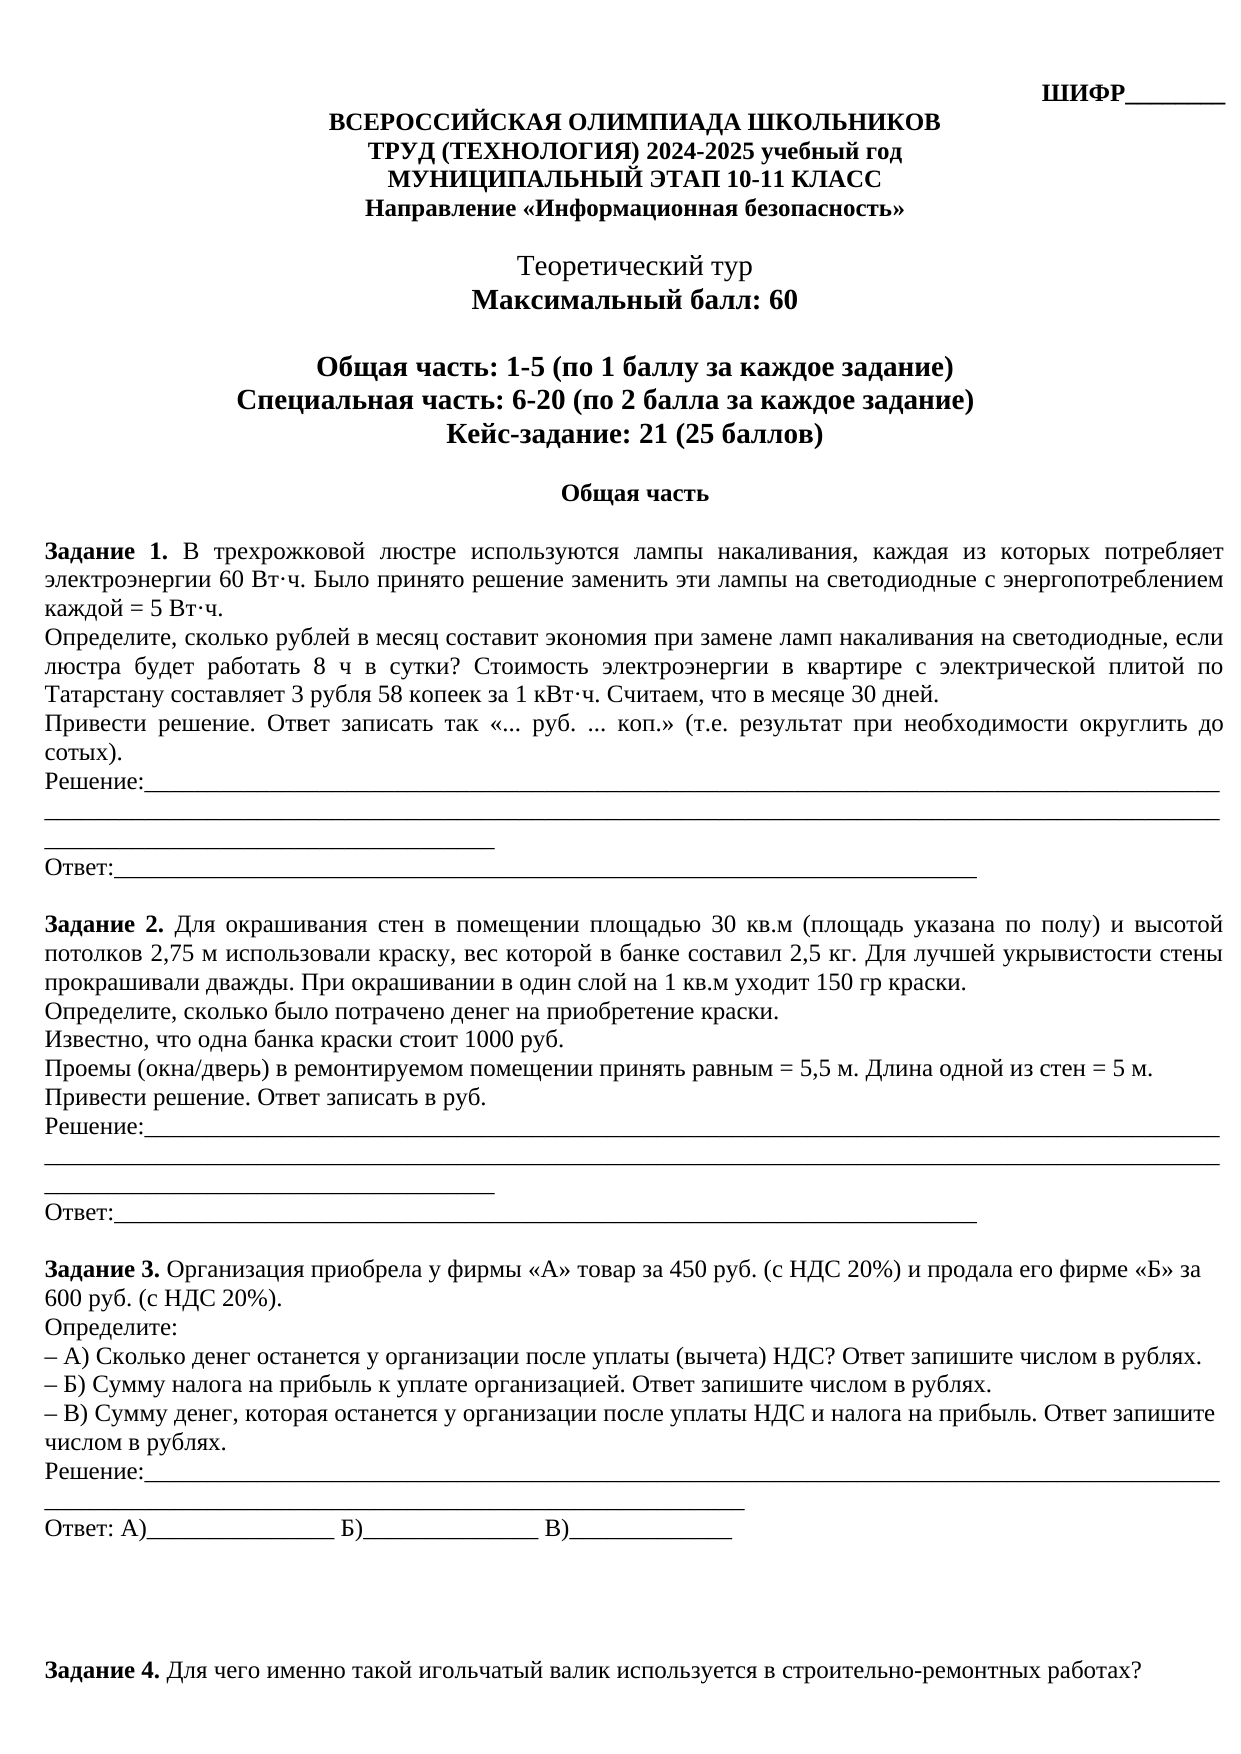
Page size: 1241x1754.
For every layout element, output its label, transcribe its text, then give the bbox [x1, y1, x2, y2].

text Максимальный балл: 60 [44, 282, 1225, 315]
text Кейс-задание: 21 (25 баллов) [44, 416, 1225, 449]
text Решение:________________________________________________________________________________________________________________________________________________________________________________________________________________________ [44, 766, 1225, 852]
text Задание 2. Для окрашивания стен в помещении площадью 30 кв.м (площадь указана по полу) и высотой потолков 2,75 м использовали краску, вес которой в банке составил 2,5 кг. Для лучшей укрывистости стены прокрашивали дважды. При окрашивании в один слой на 1 кв.м уходит 150 гр краски. [44, 909, 1225, 996]
text Ответ:_____________________________________________________________________ [44, 1197, 1225, 1226]
text – Б) Сумму налога на прибыль к уплате организацией. Ответ запишите числом в рублях. [44, 1369, 1225, 1398]
text Определите: [44, 1312, 1225, 1341]
text Определите, сколько было потрачено денег на приобретение краски. [44, 996, 1225, 1024]
text Общая часть: 1-5 (по 1 баллу за каждое задание) [44, 349, 1225, 382]
text Задание 1. В трехрожковой люстре используются лампы накаливания, каждая из которых потребляет электроэнергии 60 Вт·ч. Было принято решение заменить эти лампы на светодиодные с энергопотреблением каждой = 5 Вт·ч. [44, 536, 1225, 622]
text Определите, сколько рублей в месяц составит экономия при замене ламп накаливания на светодиодные, если люстра будет работать 8 ч в сутки? Стоимость электроэнергии в квартире с электрической плитой по Татарстану составляет 3 рубля 58 копеек за 1 кВт·ч. Считаем, что в месяце 30 дней. [44, 622, 1225, 708]
text Привести решение. Ответ записать так «... руб. ... коп.» (т.е. результат при необходимости округлить до сотых). [44, 708, 1225, 766]
text Привести решение. Ответ записать в руб. [44, 1082, 1225, 1111]
text Решение:______________________________________________________________________________________________________________________________________________ [44, 1456, 1225, 1513]
text Ответ: А)_______________ Б)______________ В)_____________ [44, 1513, 1225, 1542]
text Задание 4. Для чего именно такой игольчатый валик используется в строительно-ремонтных работах? [44, 1655, 1225, 1683]
text Решение:________________________________________________________________________________________________________________________________________________________________________________________________________________________ [44, 1111, 1225, 1197]
text Теоретический тур [44, 248, 1225, 282]
text Ответ:_____________________________________________________________________ [44, 852, 1225, 881]
text – А) Сколько денег останется у организации после уплаты (вычета) НДС? Ответ запишите числом в рублях. [44, 1341, 1225, 1369]
text Задание 3. Организация приобрела у фирмы «А» товар за 450 руб. (с НДС 20%) и продала его фирме «Б» за 600 руб. (с НДС 20%). [44, 1254, 1225, 1312]
text Проемы (окна/дверь) в ремонтируемом помещении принять равным = 5,5 м. Длина одной из стен = 5 м. [44, 1053, 1225, 1082]
text – В) Сумму денег, которая останется у организации после уплаты НДС и налога на прибыль. Ответ запишите числом в рублях. [44, 1398, 1225, 1456]
text Известно, что одна банка краски стоит 1000 руб. [44, 1024, 1225, 1053]
text Специальная часть: 6-20 (по 2 балла за каждое задание) [44, 382, 1225, 416]
text Общая часть [44, 478, 1225, 507]
